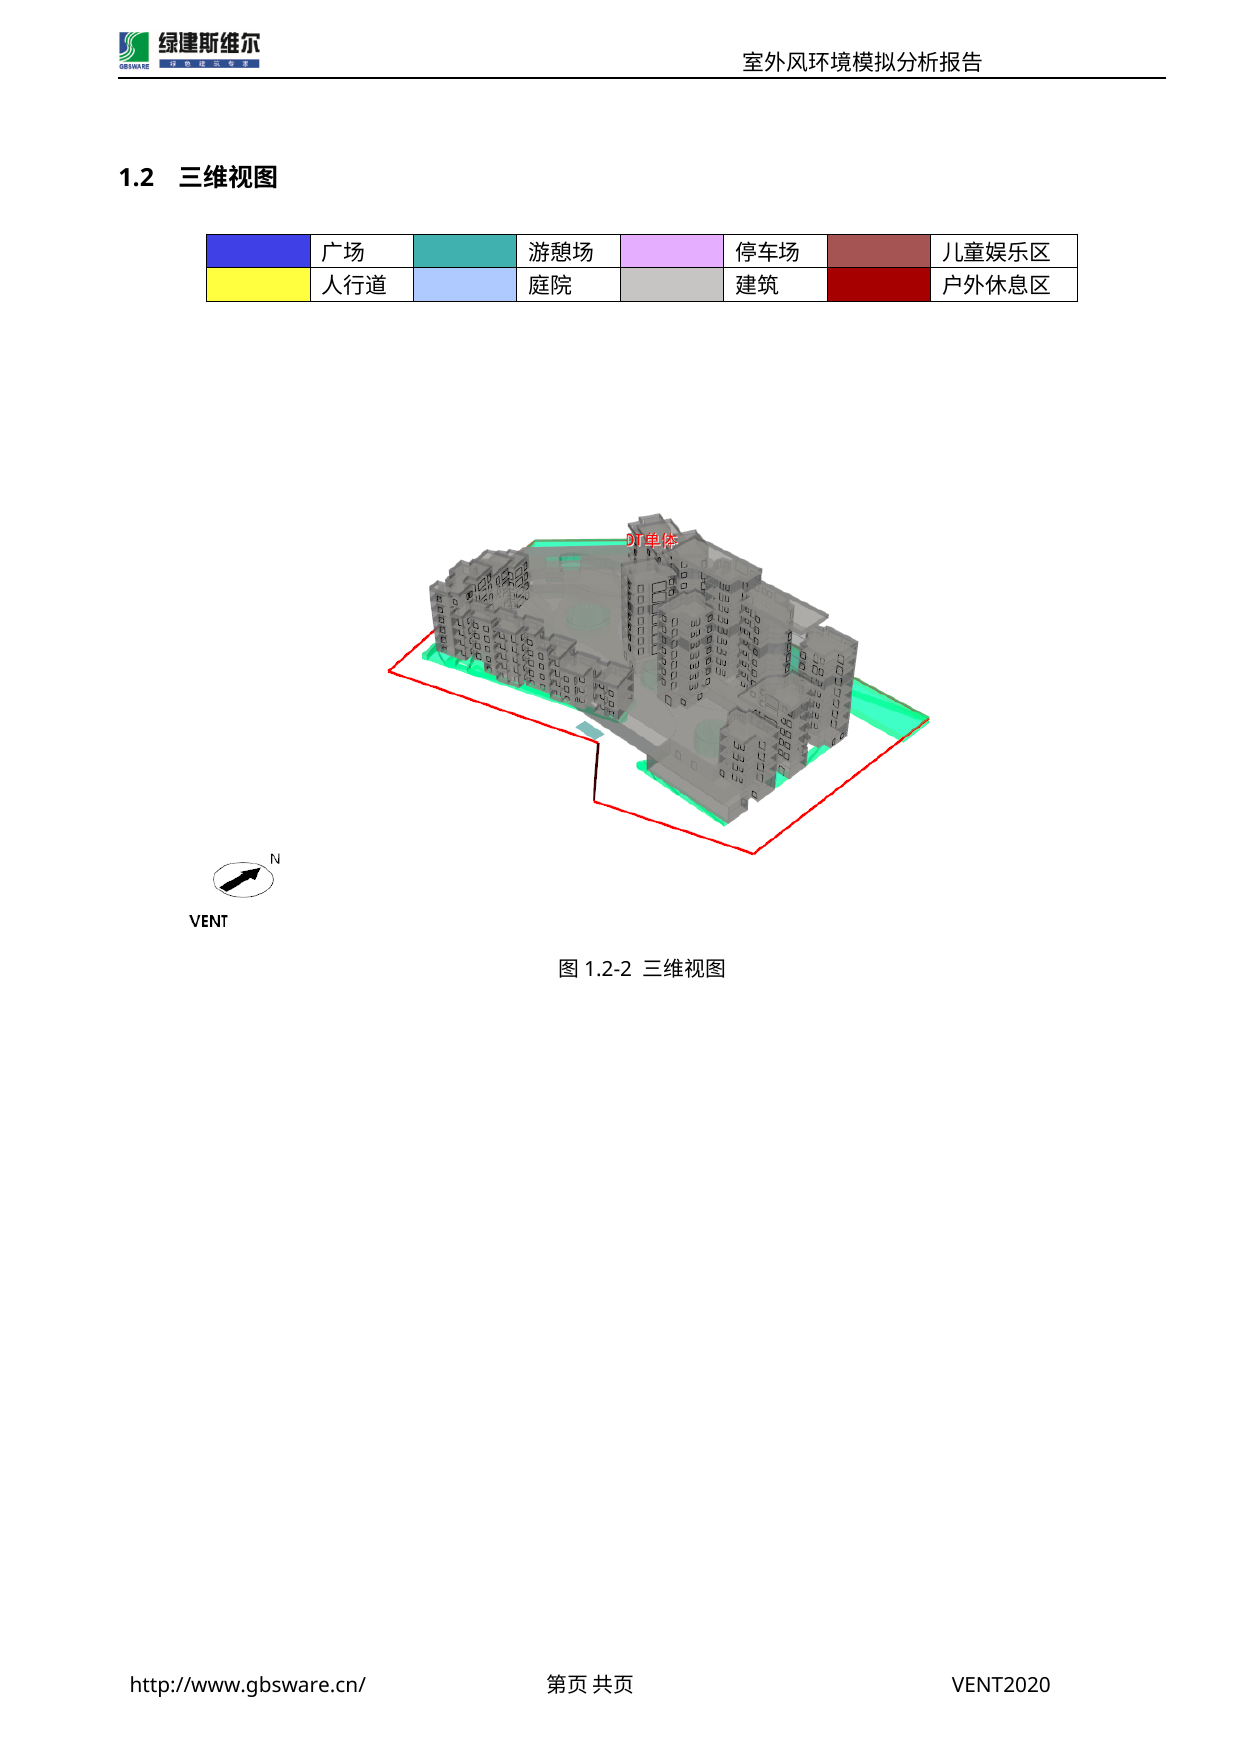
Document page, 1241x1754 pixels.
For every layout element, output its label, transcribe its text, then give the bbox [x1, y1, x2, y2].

table_header [828, 235, 930, 267]
table_header [414, 235, 516, 267]
picture [118, 29, 261, 71]
table_cell 庭院 [517, 268, 620, 301]
table_cell 户外休息区 [931, 268, 1077, 301]
table_header [621, 235, 723, 267]
table_cell [207, 268, 310, 301]
table_cell 人行道 [311, 268, 413, 301]
table_header 广场 [311, 235, 413, 267]
table_header 儿童娱乐区 [931, 235, 1077, 267]
table_cell [828, 268, 930, 301]
table_cell [621, 268, 723, 301]
picture [180, 313, 1110, 940]
table_header 游憩场 [517, 235, 620, 267]
table_cell [414, 268, 516, 301]
subtitle 三维视图 [118, 143, 1166, 208]
table_header [207, 235, 310, 267]
table_cell 建筑 [724, 268, 827, 301]
table_header 停车场 [724, 235, 827, 267]
